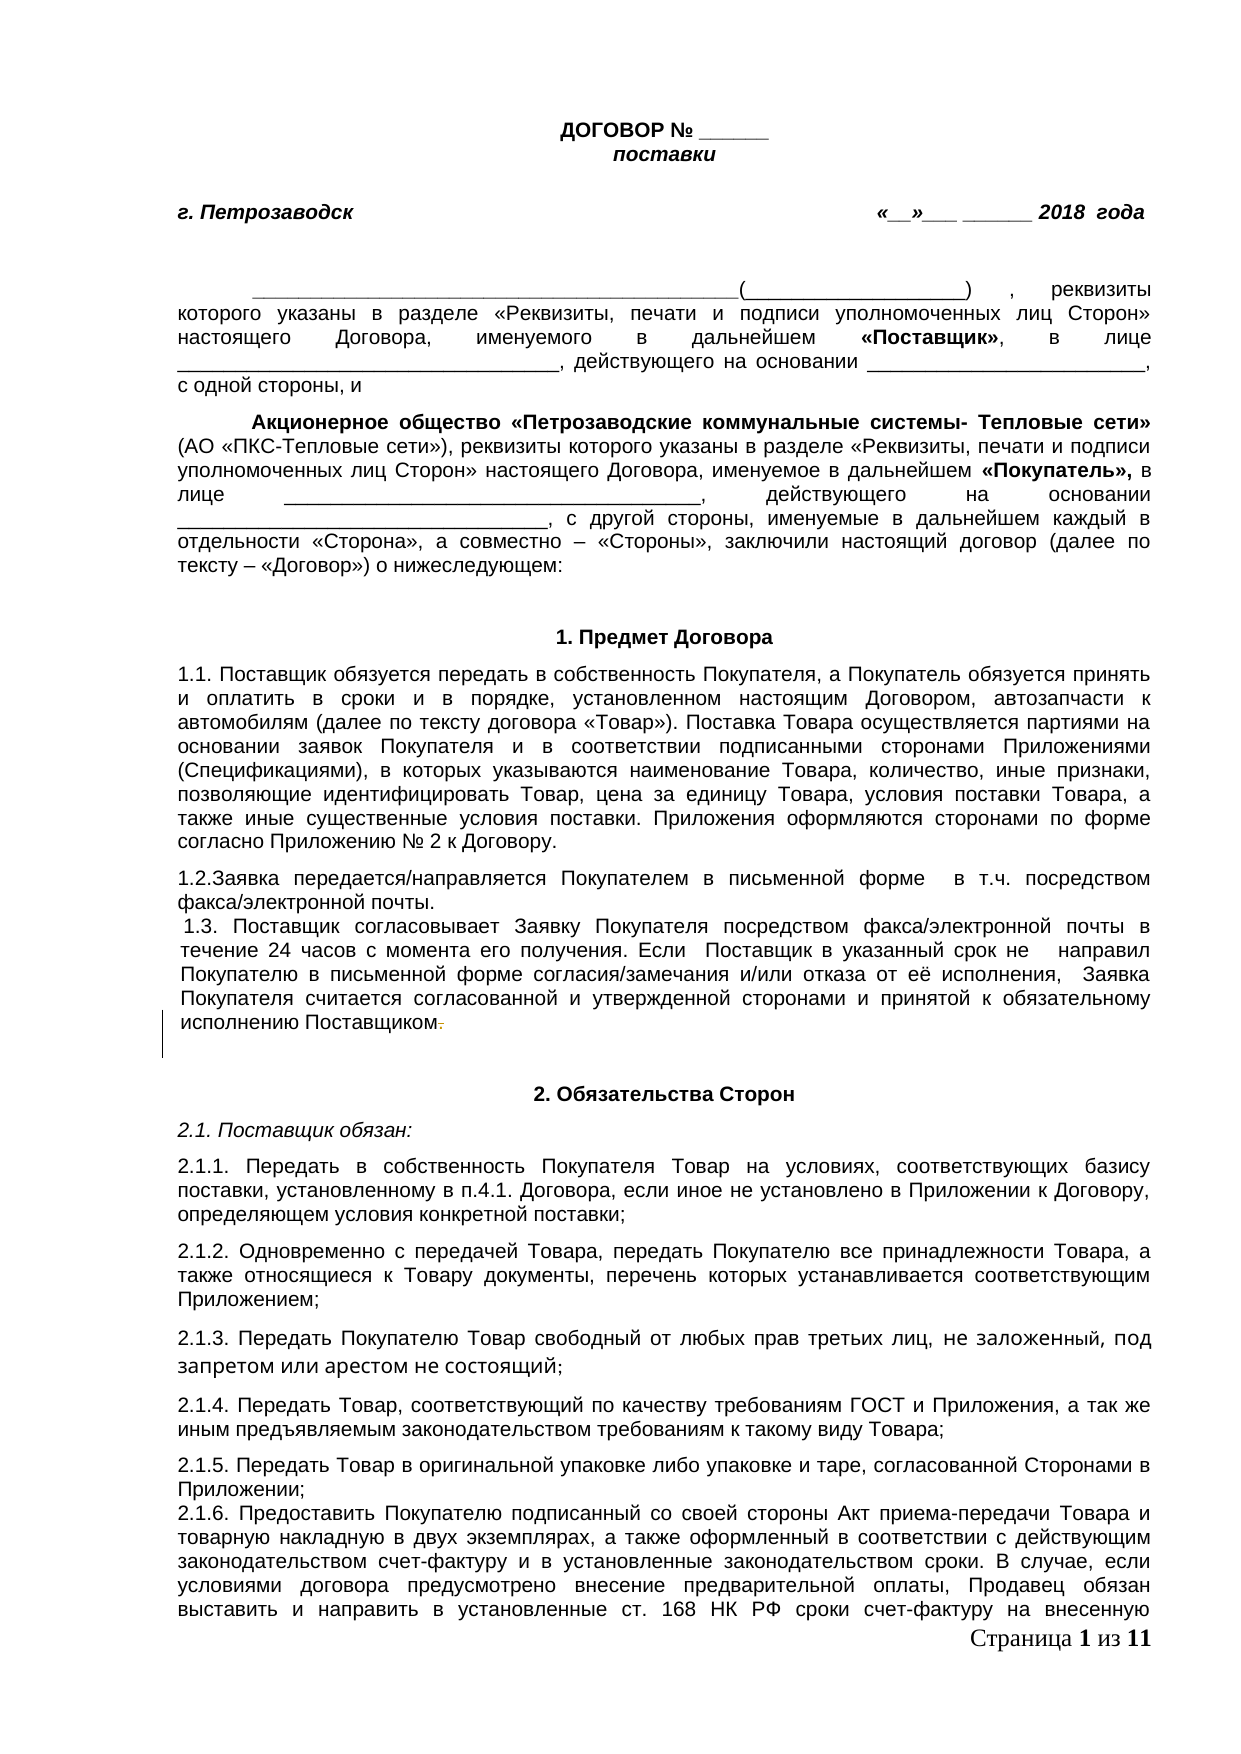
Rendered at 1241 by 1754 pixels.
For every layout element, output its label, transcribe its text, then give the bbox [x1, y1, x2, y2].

text 2.1.3. Передать Покупателю Товар свободный от любых прав третьих лиц, не заложенный, под запретом или арестом не состоящий; [177, 1323, 1152, 1380]
title поставки [177, 142, 1152, 166]
text 1.3. Поставщик согласовывает Заявку Покупателя посредством факса/электронной почты в течение 24 часов с момента его получения. Если Поставщик в указанный срок не направил Покупателю в письменной форме согласия/замечания и/или отказа от её исполнения, Заявка Покупателя считается согласованной и утвержденной сторонами и принятой к обязательному исполнению Поставщиком [180, 914, 1152, 1033]
title ДОГОВОР № ______ [177, 118, 1152, 142]
text 1.1. Поставщик обязуется передать в собственность Покупателя, а Покупатель обязуется принять и оплатить в сроки и в порядке, установленном настоящим Договором, автозапчасти к автомобилям (далее по тексту договора «Товар»). Поставка Товара осуществляется партиями на основании заявок Покупателя и в соответствии подписанными сторонами Приложениями (Спецификациями), в которых указываются наименование Товара, количество, иные признаки, позволяющие идентифицировать Товар, цена за единицу Товара, условия поставки Товара, а также иные существенные условия поставки. Приложения оформляются сторонами по форме согласно Приложению № 2 к Договору. [177, 662, 1152, 853]
text __________________________________________(___________________) , реквизиты которого указаны в разделе «Реквизиты, печати и подписи уполномоченных лиц Сторон» настоящего Договора, именуемого в дальнейшем «Поставщик», в лице _________________________________, действующего на основании ________________________, с одной стороны, и [177, 277, 1152, 397]
text 1. Предмет Договора [177, 625, 1152, 649]
text Акционерное общество «Петрозаводские коммунальные системы- Тепловые сети» (АО «ПКС-Тепловые сети»), реквизиты которого указаны в разделе «Реквизиты, печати и подписи уполномоченных лиц Сторон» настоящего Договора, именуемое в дальнейшем «Покупатель», в лице ____________________________________, действующего на основании ________________________________, с другой стороны, именуемые в дальнейшем каждый в отдельности «Сторона», а совместно – «Стороны», заключили настоящий договор (далее по тексту – «Договор») о нижеследующем: [177, 409, 1152, 577]
text 2.1.2. Одновременно с передачей Товара, передать Покупателю все принадлежности Товара, а также относящиеся к Товару документы, перечень которых устанавливается соответствующим Приложением; [177, 1239, 1152, 1311]
text 1.2.Заявка передается/направляется Покупателем в письменной форме в т.ч. посредством факса/электронной почты. [177, 866, 1152, 914]
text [177, 1501, 1152, 1621]
text 2. Обязательства Сторон [177, 1081, 1152, 1105]
text 2.1.1. Передать в собственность Покупателя Товар на условиях, соответствующих базису поставки, установленному в п.4.1. Договора, если иное не установлено в Приложении к Договору, определяющем условия конкретной поставки; [177, 1154, 1152, 1226]
text г. Петрозаводск «__»___ ______ 2018 года [177, 199, 1152, 223]
text 2.1.5. Передать Товар в оригинальной упаковке либо упаковке и таре, согласованной Сторонами в Приложении; [177, 1453, 1152, 1501]
text 2.1. Поставщик обязан: [177, 1118, 1152, 1142]
text 2.1.4. Передать Товар, соответствующий по качеству требованиям ГОСТ и Приложения, а так же иным предъявляемым законодательством требованиям к такому виду Товара; [177, 1392, 1152, 1440]
